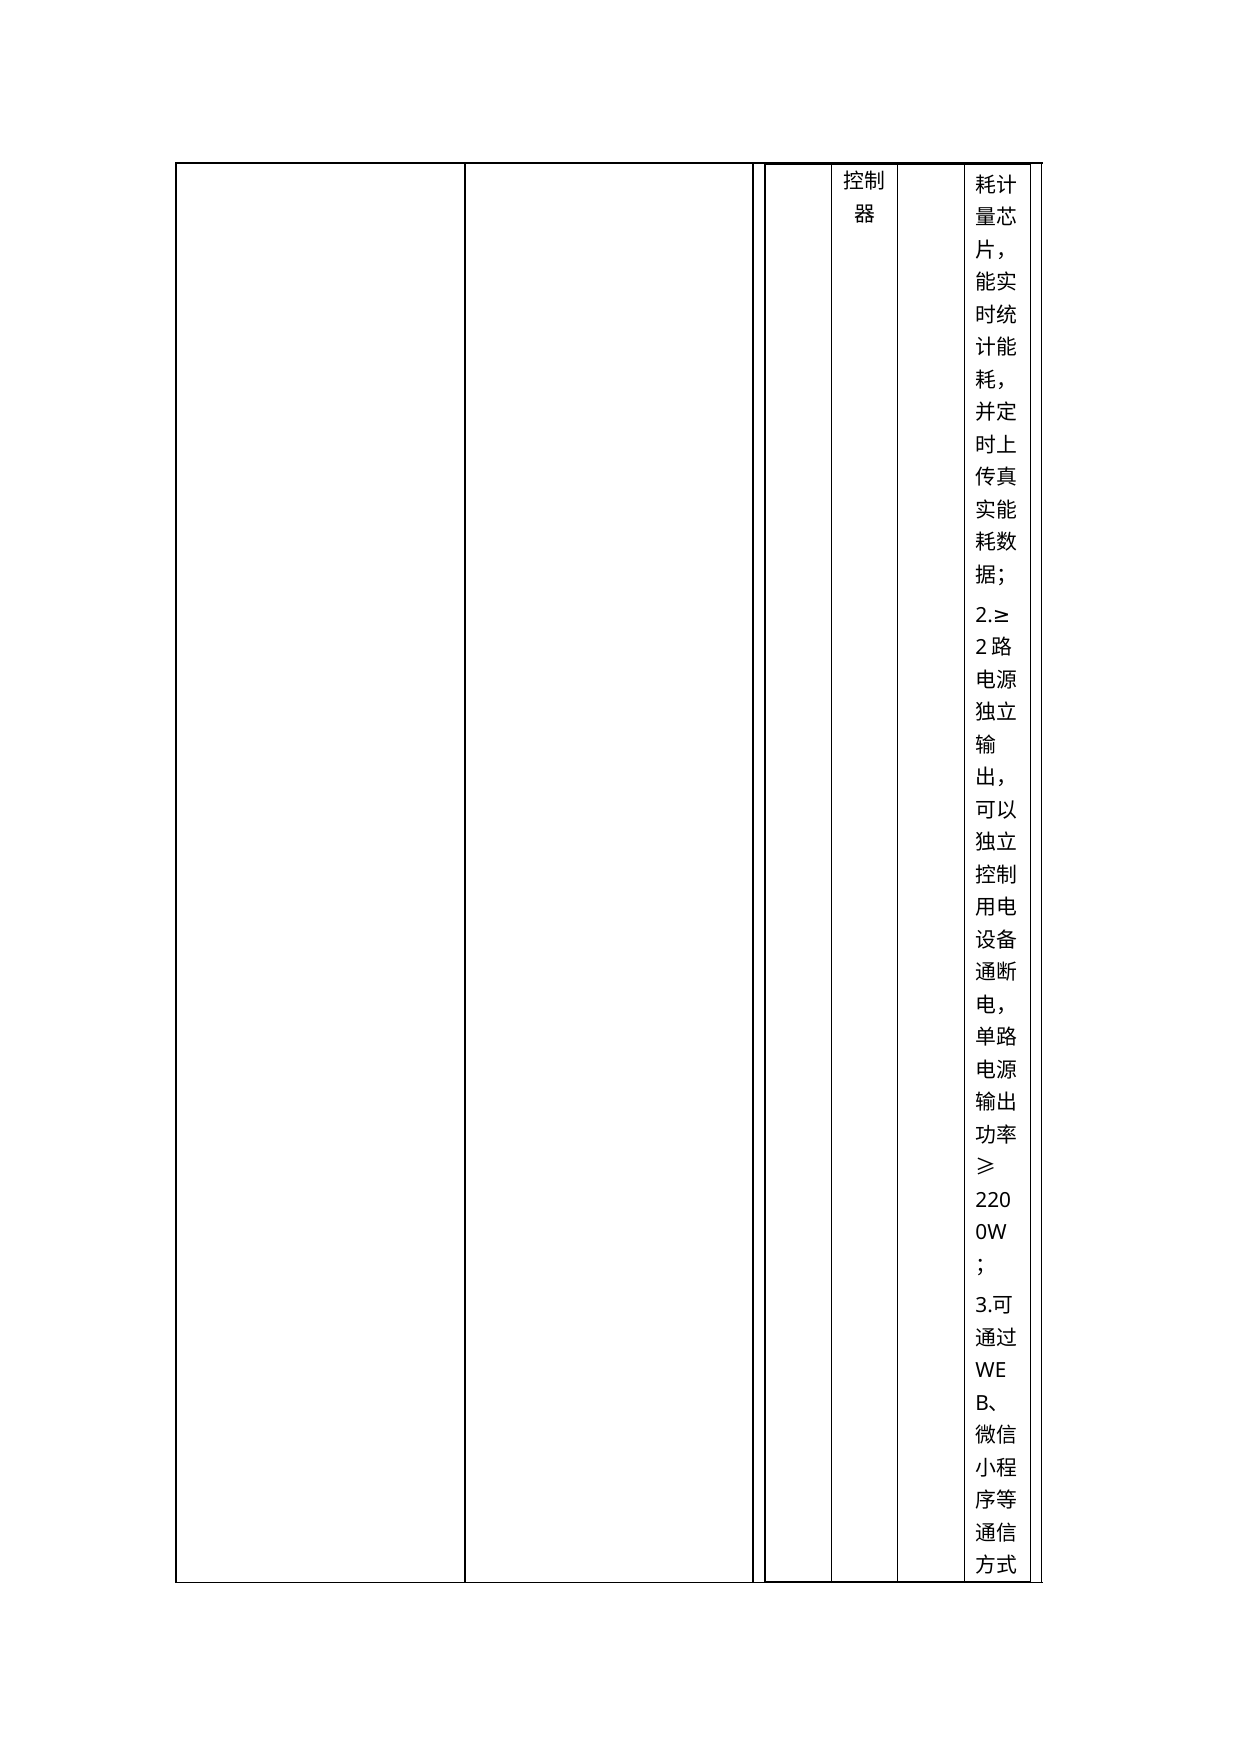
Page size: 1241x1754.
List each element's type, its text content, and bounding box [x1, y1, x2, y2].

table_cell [898, 165, 964, 1581]
table_cell [177, 164, 464, 1582]
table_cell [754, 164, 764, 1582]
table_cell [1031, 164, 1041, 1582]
table_cell 1 [466, 164, 752, 1582]
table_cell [832, 165, 897, 1581]
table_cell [965, 165, 1030, 1581]
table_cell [766, 165, 831, 1581]
